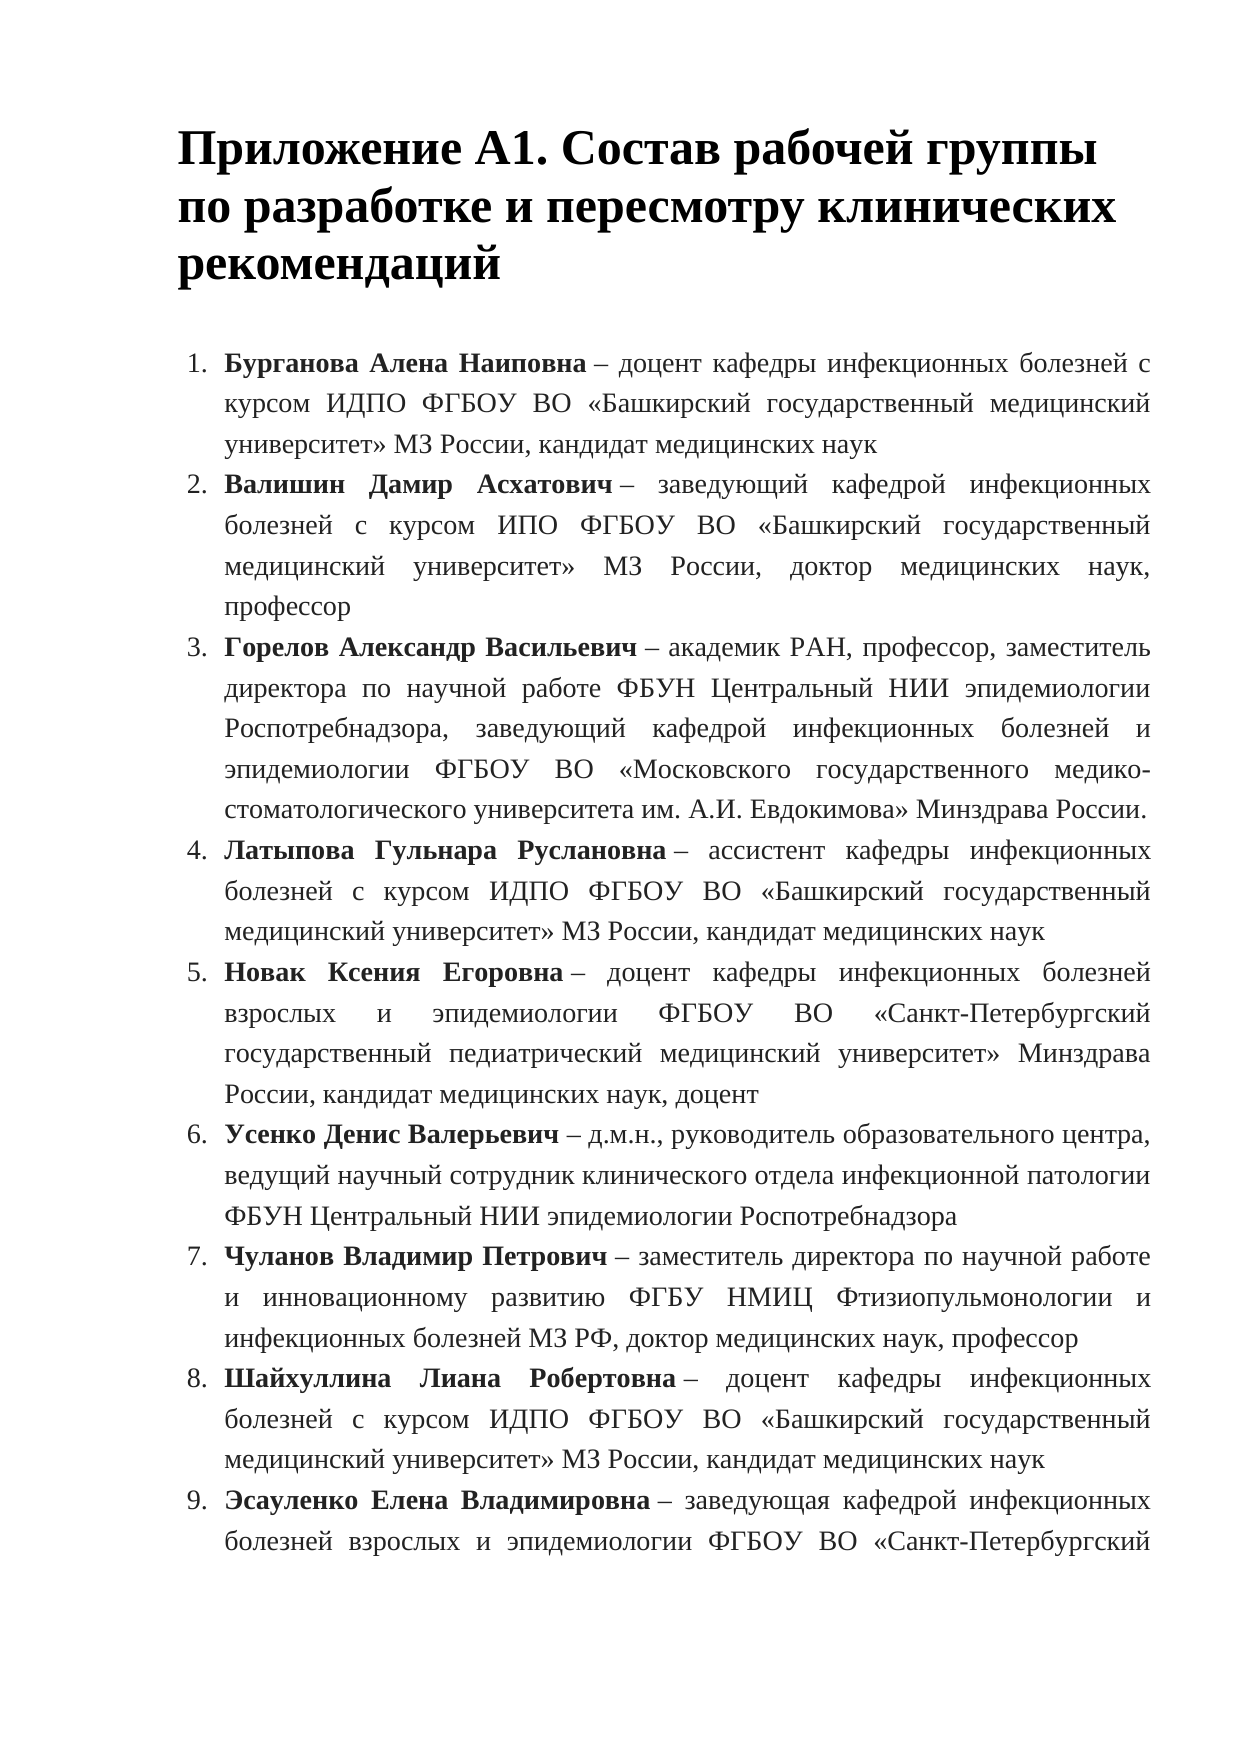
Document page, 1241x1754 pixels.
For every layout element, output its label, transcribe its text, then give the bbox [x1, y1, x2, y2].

list Чуланов Владимир Петрович – заместитель директора по научной работе и инновационному развитию ФГБУ НМИЦ Фтизиопульмонологии и инфекционных болезней МЗ РФ, доктор медицинских наук, профессор [187, 1231, 1152, 1353]
list Латыпова Гульнара Руслановна – ассистент кафедры инфекционных болезней с курсом ИДПО ФГБОУ ВО «Башкирский государственный медицинский университет» МЗ России, кандидат медицинских наук [187, 825, 1152, 947]
list Бурганова Алена Наиповна – доцент кафедры инфекционных болезней с курсом ИДПО ФГБОУ ВО «Башкирский государственный медицинский университет» МЗ России, кандидат медицинских наук [187, 337, 1152, 459]
text Приложение А1. Состав рабочей группы по разработке и пересмотру клинических рекомендаций [177, 118, 1152, 291]
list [187, 1475, 1152, 1556]
list Горелов Александр Васильевич – академик РАН, профессор, заместитель директора по научной работе ФБУН Центральный НИИ эпидемиологии Роспотребнадзора, заведующий кафедрой инфекционных болезней и эпидемиологии ФГБОУ ВО «Московского государственного медико-стоматологического университета им. А.И. Евдокимова» Минздрава России. [187, 622, 1152, 825]
list Усенко Денис Валерьевич – д.м.н., руководитель образовательного центра, ведущий научный сотрудник клинического отдела инфекционной патологии ФБУН Центральный НИИ эпидемиологии Роспотребнадзора [187, 1109, 1152, 1231]
list Валишин Дамир Асхатович – заведующий кафедрой инфекционных болезней с курсом ИПО ФГБОУ ВО «Башкирский государственный медицинский университет» МЗ России, доктор медицинских наук, профессор [187, 459, 1152, 622]
list Шайхуллина Лиана Робертовна – доцент кафедры инфекционных болезней с курсом ИДПО ФГБОУ ВО «Башкирский государственный медицинский университет» МЗ России, кандидат медицинских наук [187, 1353, 1152, 1475]
list Новак Ксения Егоровна – доцент кафедры инфекционных болезней взрослых и эпидемиологии ФГБОУ ВО «Санкт-Петербургский государственный педиатрический медицинский университет» Минздрава России, кандидат медицинских наук, доцент [187, 947, 1152, 1109]
